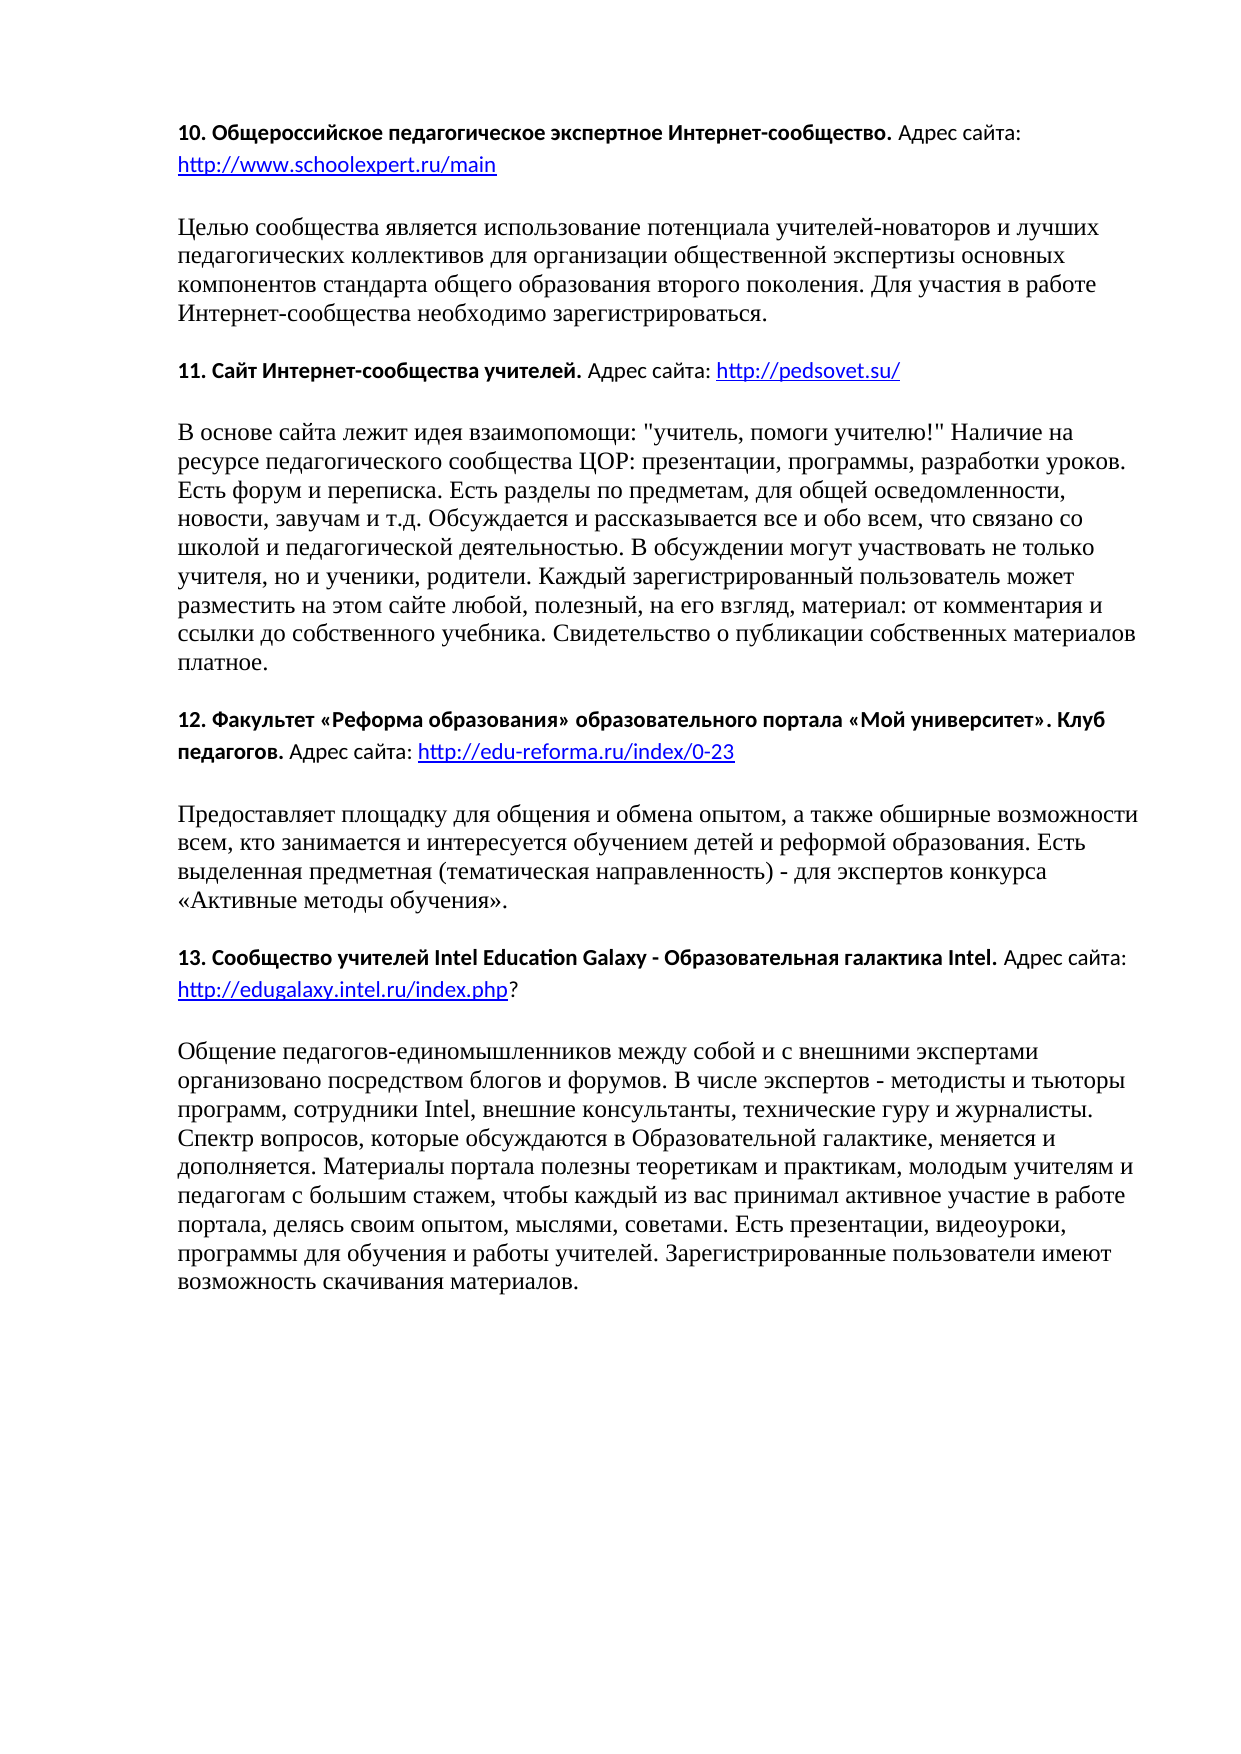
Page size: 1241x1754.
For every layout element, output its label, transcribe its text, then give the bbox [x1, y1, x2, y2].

text 11. Сайт Интернет-сообщества учителей. Адрес сайта: http://pedsovet.su/ [177, 356, 1152, 384]
text В основе сайта лежит идея взаимопомощи: "учитель, помоги учителю!" Наличие на ресурсе педагогического сообщества ЦОР: презентации, программы, разработки уроков. Есть форум и переписка. Есть разделы по предметам, для общей осведомленности, новости, завучам и т.д. Обсуждается и рассказывается все и обо всем, что связано со школой и педагогической деятельностью. В обсуждении могут участвовать не только учителя, но и ученики, родители. Каждый зарегистрированный пользователь может разместить на этом сайте любой, полезный, на его взгляд, материал: от комментария и ссылки до собственного учебника. Свидетельство о публикации собственных материалов платное. [177, 417, 1152, 676]
text 10. Общероссийское педагогическое экспертное Интернет-сообщество. Адрес сайта: http://www.schoolexpert.ru/main [177, 118, 1152, 178]
text 12. Факультет «Реформа образования» образовательного портала «Мой университет». Клуб педагогов. Адрес сайта: http://edu-reforma.ru/index/0-23 [177, 705, 1152, 765]
text Предоставляет площадку для общения и обмена опытом, а также обширные возможности всем, кто занимается и интересуется обучением детей и реформой образования. Есть выделенная предметная (тематическая направленность) - для экспертов конкурса «Активные методы обучения». [177, 799, 1152, 914]
text Целью сообщества является использование потенциала учителей-новаторов и лучших педагогических коллективов для организации общественной экспертизы основных компонентов стандарта общего образования второго поколения. Для участия в работе Интернет-сообщества необходимо зарегистрироваться. [177, 212, 1152, 327]
text Общение педагогов-единомышленников между собой и с внешними экспертами организовано посредством блогов и форумов. В числе экспертов - методисты и тьюторы программ, сотрудники Intel, внешние консультанты, технические гуру и журналисты. Спектр вопросов, которые обсуждаются в Образовательной галактике, меняется и дополняется. Материалы портала полезны теоретикам и практикам, молодым учителям и педагогам с большим стажем, чтобы каждый из вас принимал активное участие в работе портала, делясь своим опытом, мыслями, советами. Есть презентации, видеоуроки, программы для обучения и работы учителей. Зарегистрированные пользователи имеют возможность скачивания материалов. [177, 1036, 1152, 1295]
text 13. Сообщество учителей Intel Education Galaxy - Образовательная галактика Intel. Адрес сайта: http://edugalaxy.intel.ru/index.php? [177, 943, 1152, 1003]
